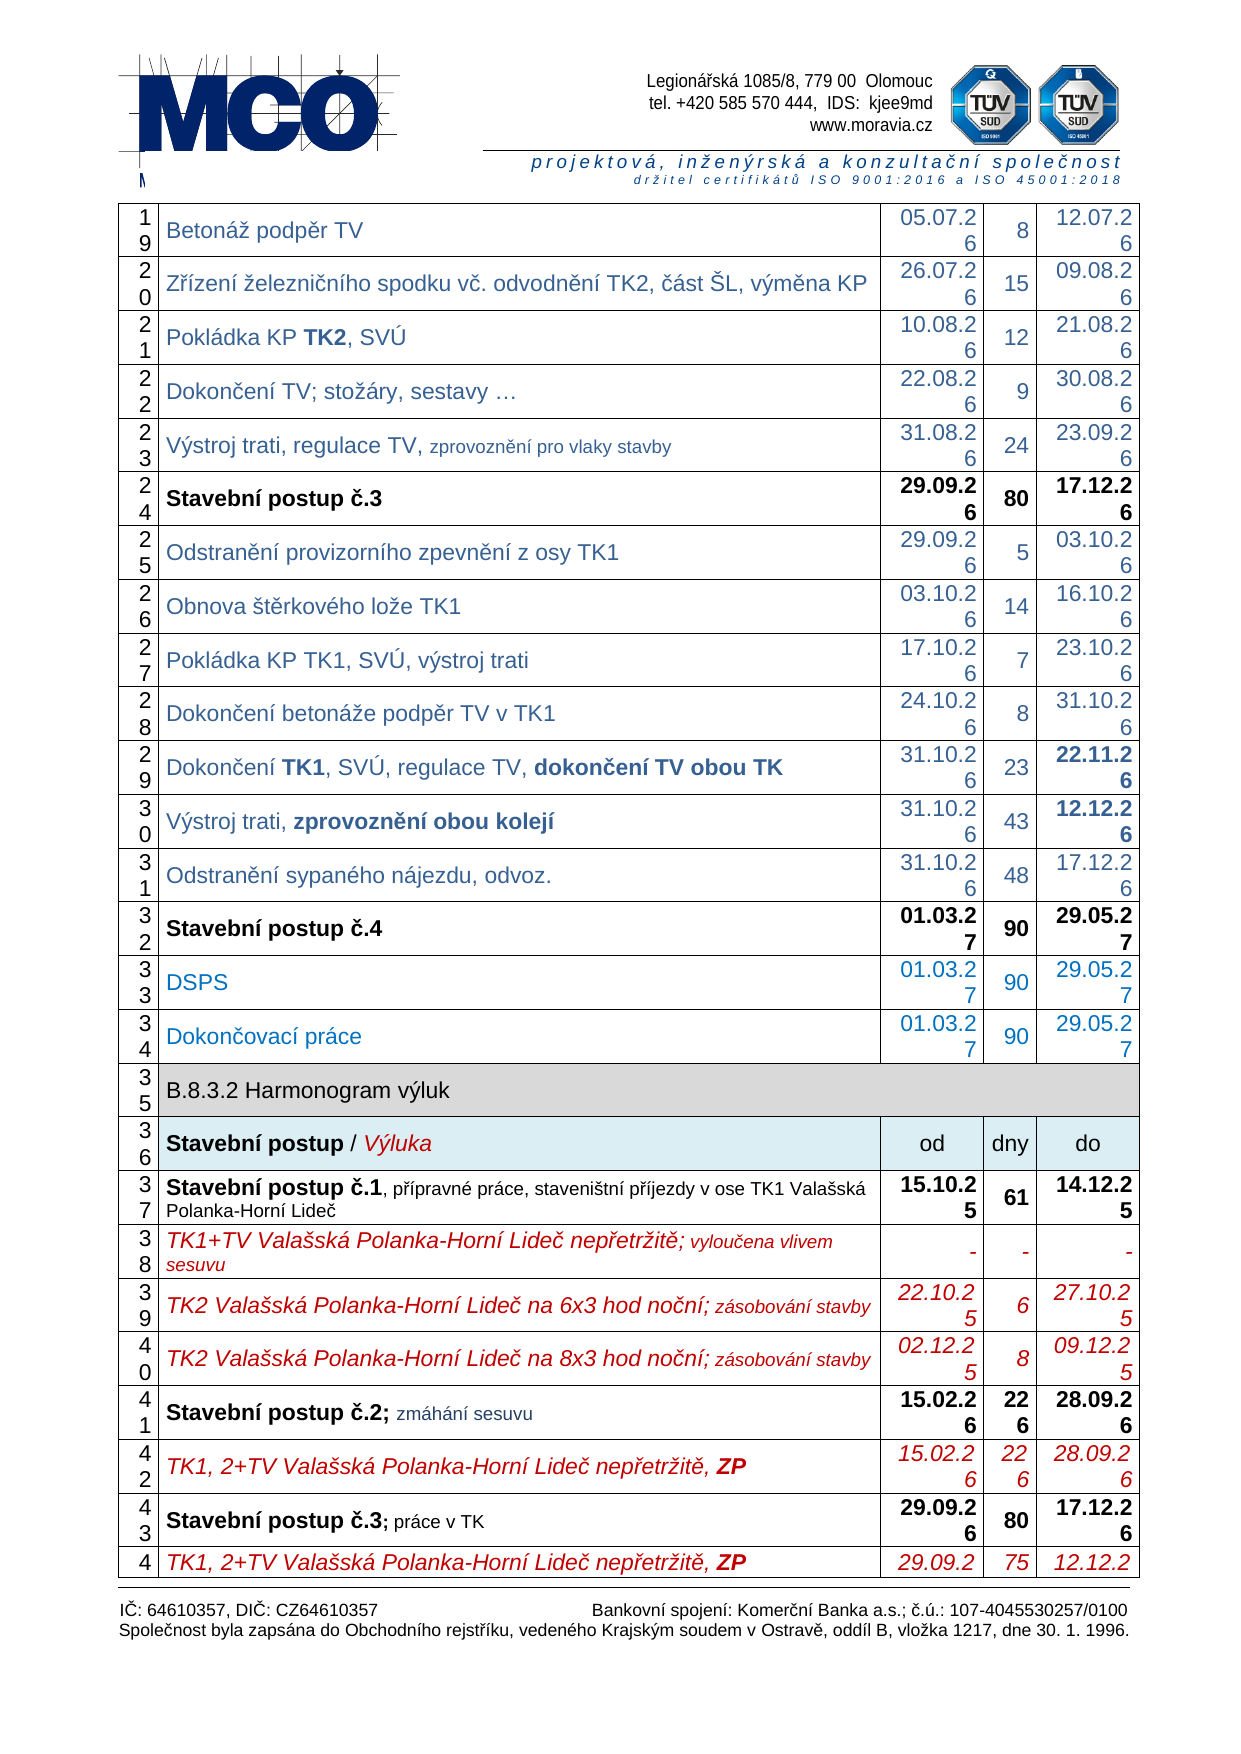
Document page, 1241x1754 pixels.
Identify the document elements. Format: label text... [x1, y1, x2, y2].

table_cell Stavební postup č.2; zmáhání sesuvu [159, 1386, 880, 1439]
table_cell Stavební postup č.3 [159, 472, 880, 525]
table_cell TK1, 2+TV Valašská Polanka-Horní Lideč nepřetržitě, ZP [159, 1440, 880, 1492]
table_cell 10.08.26 [881, 311, 983, 364]
table_cell 15.02.26 [881, 1440, 983, 1492]
table_cell 75 [984, 1547, 1036, 1577]
table_cell 21.08.26 [1037, 311, 1139, 364]
table_cell 226 [984, 1440, 1036, 1492]
table_cell 6 [984, 1279, 1036, 1331]
table_cell 42 [119, 1440, 158, 1492]
table_cell 24 [984, 419, 1036, 471]
table_cell Stavební postup č.3; práce v TK [159, 1494, 880, 1546]
table_cell 226 [984, 1386, 1036, 1439]
table_cell Stavební postup č.1, přípravné práce, staveništní příjezdy v ose TK1 Valašská Polanka-Horní Lideč [159, 1171, 880, 1224]
table_cell 12.12.26 [1037, 1547, 1139, 1577]
table_cell Odstranění sypaného nájezdu, odvoz. [159, 849, 880, 901]
table_cell 48 [984, 849, 1036, 901]
table_cell 23 [119, 419, 158, 471]
table_cell Dokončení betonáže podpěr TV v TK1 [159, 687, 880, 740]
table_cell 03.10.26 [881, 580, 983, 632]
table_cell Odstranění provizorního zpevnění z osy TK1 [159, 526, 880, 579]
table_cell dny [984, 1117, 1036, 1170]
table_cell 90 [984, 1010, 1036, 1062]
table_cell 21 [119, 311, 158, 364]
table_cell 22.08.26 [881, 365, 983, 417]
table_cell Pokládka KP TK2, SVÚ [159, 311, 880, 364]
table_cell B.8.3.2 Harmonogram výluk [159, 1064, 1139, 1116]
table_cell 38 [119, 1225, 158, 1277]
table_cell 61 [984, 1171, 1036, 1224]
table_cell 29.05.27 [1037, 956, 1139, 1009]
table_cell 22.10.25 [881, 1279, 983, 1331]
table_cell 90 [984, 956, 1036, 1009]
table_cell Dokončení TV; stožáry, sestavy … [159, 365, 880, 417]
table_cell 31.10.26 [881, 741, 983, 794]
table_cell 29.05.27 [1037, 902, 1139, 955]
table_cell Výstroj trati, regulace TV, zprovoznění pro vlaky stavby [159, 419, 880, 471]
table_cell 31.10.26 [1037, 687, 1139, 740]
table_cell 16.10.26 [1037, 580, 1139, 632]
table_cell 43 [984, 795, 1036, 847]
table_cell TK2 Valašská Polanka-Horní Lideč na 8x3 hod noční; zásobování stavby [159, 1332, 880, 1385]
table_cell 17.12.26 [1037, 849, 1139, 901]
table_cell 26 [119, 580, 158, 632]
table_cell 01.03.27 [881, 902, 983, 955]
table_cell 35 [119, 1064, 158, 1116]
table_cell 8 [984, 1332, 1036, 1385]
table_cell 23.10.26 [1037, 634, 1139, 686]
table_cell 30.08.26 [1037, 365, 1139, 417]
table_cell 90 [984, 902, 1036, 955]
table_cell 80 [984, 472, 1036, 525]
table_cell 41 [119, 1386, 158, 1439]
table_cell Betonáž podpěr TV [159, 204, 880, 256]
table_cell 09.12.25 [1037, 1332, 1139, 1385]
table_cell 8 [984, 687, 1036, 740]
table_cell 09.08.26 [1037, 257, 1139, 310]
table_cell 12 [984, 311, 1036, 364]
table_cell 43 [119, 1494, 158, 1546]
table_cell 23 [984, 741, 1036, 794]
table_cell Obnova štěrkového lože TK1 [159, 580, 880, 632]
table_cell TK2 Valašská Polanka-Horní Lideč na 6x3 hod noční; zásobování stavby [159, 1279, 880, 1331]
table_cell 36 [119, 1117, 158, 1170]
table_cell Pokládka KP TK1, SVÚ, výstroj trati [159, 634, 880, 686]
table_cell 02.12.25 [881, 1332, 983, 1385]
table_cell Stavební postup č.4 [159, 902, 880, 955]
table_cell TK1+TV Valašská Polanka-Horní Lideč nepřetržitě; vyloučena vlivem sesuvu [159, 1225, 880, 1277]
table_cell Stavební postup / Výluka [159, 1117, 880, 1170]
table_cell 24.10.26 [881, 687, 983, 740]
table_cell 15 [984, 257, 1036, 310]
table_cell 24 [119, 472, 158, 525]
table_cell 29.05.27 [1037, 1010, 1139, 1062]
table_cell 31.10.26 [881, 849, 983, 901]
table_cell 17.12.26 [1037, 472, 1139, 525]
table_cell 15.10.25 [881, 1171, 983, 1224]
table_cell 17.12.26 [1037, 1494, 1139, 1546]
table_cell 27 [119, 634, 158, 686]
table_cell 03.10.26 [1037, 526, 1139, 579]
table_cell 5 [984, 526, 1036, 579]
table_cell - [984, 1225, 1036, 1277]
table_cell Výstroj trati, zprovoznění obou kolejí [159, 795, 880, 847]
table_cell 37 [119, 1171, 158, 1224]
table_cell 28.09.26 [1037, 1386, 1139, 1439]
table_cell 30 [119, 795, 158, 847]
table_cell 17.10.26 [881, 634, 983, 686]
table_cell - [881, 1225, 983, 1277]
table_cell 15.02.26 [881, 1386, 983, 1439]
picture [948, 62, 1121, 147]
table_cell 8 [984, 204, 1036, 256]
table_cell 31.10.26 [881, 795, 983, 847]
table_cell 26.07.26 [881, 257, 983, 310]
table_cell 22 [119, 365, 158, 417]
table_cell 29.09.26 [881, 472, 983, 525]
table_cell TK1, 2+TV Valašská Polanka-Horní Lideč nepřetržitě, ZP [159, 1547, 880, 1577]
table_cell 31 [119, 849, 158, 901]
table_cell 44 [119, 1547, 158, 1577]
table_cell 14.12.25 [1037, 1171, 1139, 1224]
table_cell 29.09.26 [881, 1547, 983, 1577]
table_cell 80 [984, 1494, 1036, 1546]
table_cell 29.09.26 [881, 1494, 983, 1546]
table_cell Dokončení TK1, SVÚ, regulace TV, dokončení TV obou TK [159, 741, 880, 794]
table_cell do [1037, 1117, 1139, 1170]
table_cell Dokončovací práce [159, 1010, 880, 1062]
table_cell Zřízení železničního spodku vč. odvodnění TK2, část ŠL, výměna KP [159, 257, 880, 310]
table_cell 9 [984, 365, 1036, 417]
table_cell 22.11.26 [1037, 741, 1139, 794]
table_cell 20 [119, 257, 158, 310]
table_cell 29 [119, 741, 158, 794]
table_cell 01.03.27 [881, 1010, 983, 1062]
table_cell 12.12.26 [1037, 795, 1139, 847]
table_cell 40 [119, 1332, 158, 1385]
table_cell 01.03.27 [881, 956, 983, 1009]
table_cell 34 [119, 1010, 158, 1062]
table_cell 23.09.26 [1037, 419, 1139, 471]
table_cell 28.09.26 [1037, 1440, 1139, 1492]
table_cell 29.09.26 [881, 526, 983, 579]
table_cell 05.07.26 [881, 204, 983, 256]
table_cell 27.10.25 [1037, 1279, 1139, 1331]
table_cell 12.07.26 [1037, 204, 1139, 256]
table_cell 32 [119, 902, 158, 955]
table_cell 19 [119, 204, 158, 256]
table_cell DSPS [159, 956, 880, 1009]
table_cell od [881, 1117, 983, 1170]
table_cell 39 [119, 1279, 158, 1331]
table_cell 25 [119, 526, 158, 579]
table_cell 28 [119, 687, 158, 740]
table_cell - [1037, 1225, 1139, 1277]
table_cell 31.08.26 [881, 419, 983, 471]
table_cell 7 [984, 634, 1036, 686]
table_cell 14 [984, 580, 1036, 632]
table_cell 33 [119, 956, 158, 1009]
